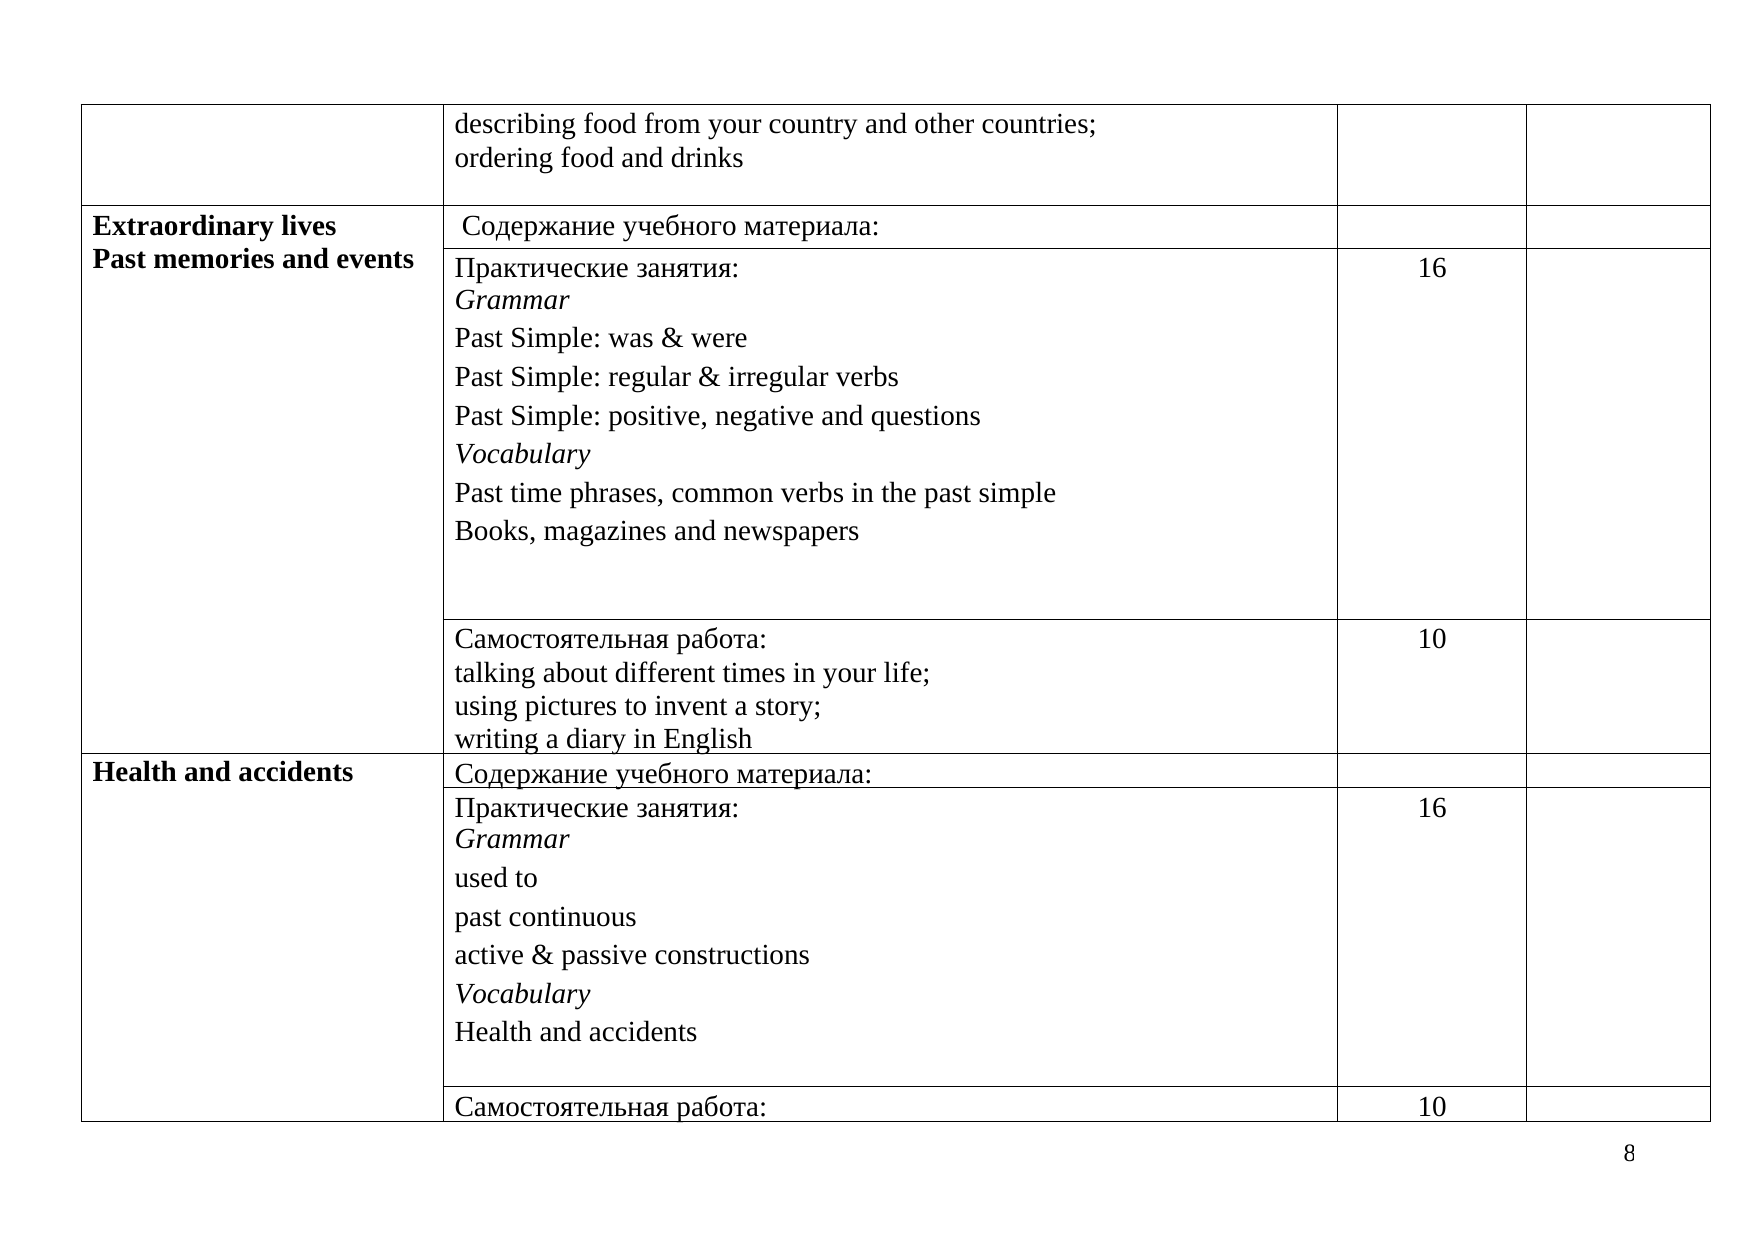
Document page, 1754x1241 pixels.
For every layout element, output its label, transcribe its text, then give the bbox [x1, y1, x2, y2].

table_cell Практические занятия: Grammar used to past continuous active & passive constructions Vocabulary Health and accidents [444, 788, 1337, 1086]
table_cell Health and accidents [82, 754, 443, 1121]
table_cell 16 [1338, 249, 1526, 618]
table_cell Содержание учебного материала: [444, 206, 1337, 248]
table_cell [1527, 1087, 1710, 1121]
table_cell [1527, 788, 1710, 1086]
table_cell [1338, 754, 1526, 787]
table_cell [1527, 105, 1710, 205]
table_cell Содержание учебного материала: [444, 754, 1337, 787]
table_cell Практические занятия: Grammar Past Simple: was & were Past Simple: regular & irregular verbs Past Simple: positive, negative and questions Vocabulary Past time phrases, common verbs in the past simple Books, magazines and newspapers [444, 249, 1337, 618]
table_cell 8 [1338, 105, 1526, 205]
table_cell 10 [1338, 1087, 1526, 1121]
table_cell [1527, 206, 1710, 248]
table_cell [444, 105, 1337, 205]
table_cell [1527, 754, 1710, 787]
table_cell Extraordinary lives Past memories and events [82, 206, 443, 753]
table_cell 10 [1338, 620, 1526, 753]
table_cell [1527, 249, 1710, 618]
table_cell [1527, 620, 1710, 753]
table_cell [1338, 206, 1526, 248]
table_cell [444, 1087, 1337, 1121]
table_cell 16 [1338, 788, 1526, 1086]
table_cell Самостоятельная работа: talking about different times in your life; using pictures to invent a story; writing a diary in English [444, 620, 1337, 753]
